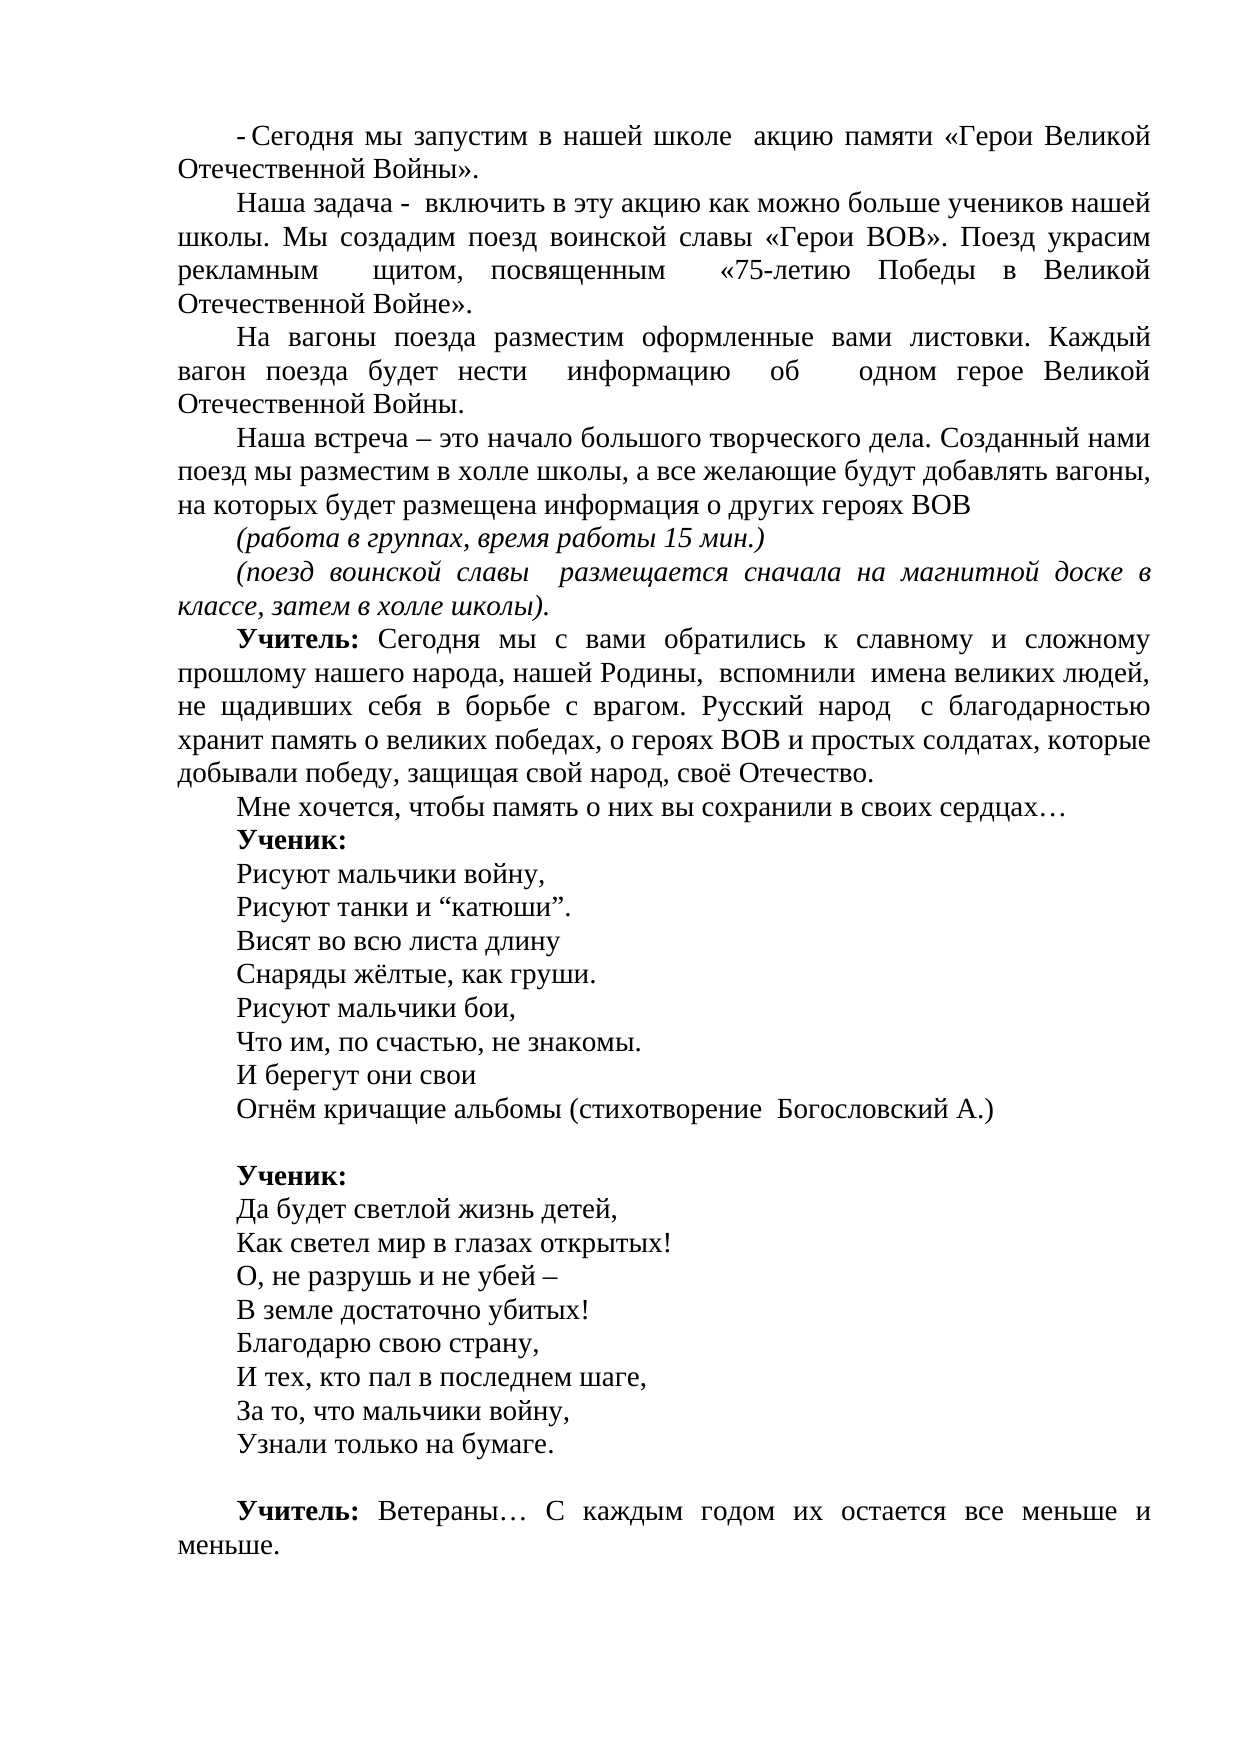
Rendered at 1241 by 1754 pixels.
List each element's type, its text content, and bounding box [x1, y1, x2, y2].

text Что им, по счастью, не знакомы. [177, 1024, 1152, 1057]
text Рисуют мальчики войну, [177, 856, 1152, 889]
text Учитель: Сегодня мы с вами обратились к славному и сложному прошлому нашего народа, нашей Родины, вспомнили имена великих людей, не щадивших себя в борьбе с врагом. Русский народ с благодарностью хранит память о великих победах, о героях ВОВ и простых солдатах, которые добывали победу, защищая свой народ, своё Отечество. [177, 621, 1152, 789]
text О, не разрушь и не убей – [177, 1258, 1152, 1292]
text (поезд воинской славы размещается сначала на магнитной доске в классе, затем в холле школы). [177, 554, 1152, 621]
text На вагоны поезда разместим оформленные вами листовки. Каждый вагон поезда будет нести информацию об одном герое Великой Отечественной Войны. [177, 319, 1152, 420]
text Благодарю свою страну, [177, 1326, 1152, 1359]
text Мне хочется, чтобы память о них вы сохранили в своих сердцах… [177, 789, 1152, 822]
text Как светел мир в глазах открытых! [177, 1225, 1152, 1258]
text Наша задача - включить в эту акцию как можно больше учеников нашей школы. Мы создадим поезд воинской славы «Герои ВОВ». Поезд украсим рекламным щитом, посвященным «75-летию Победы в Великой Отечественной Войне». [177, 185, 1152, 319]
text Рисуют танки и “катюши”. [177, 889, 1152, 923]
text Висят во всю листа длину [177, 923, 1152, 957]
text Да будет светлой жизнь детей, [177, 1191, 1152, 1225]
text И тех, кто пал в последнем шаге, [177, 1359, 1152, 1393]
text За то, что мальчики войну, [177, 1393, 1152, 1426]
text И берегут они свои [177, 1057, 1152, 1091]
text Огнём кричащие альбомы (стихотворение Богословский А.) [177, 1091, 1152, 1124]
text Рисуют мальчики бои, [177, 990, 1152, 1024]
text Узнали только на бумаге. [177, 1426, 1152, 1460]
text Ученик: [177, 822, 1152, 856]
text Учитель: Ветераны… С каждым годом их остается все меньше и меньше. [177, 1493, 1152, 1560]
text Снаряды жёлтые, как груши. [177, 957, 1152, 990]
text Наша встреча – это начало большого творческого дела. Созданный нами поезд мы разместим в холле школы, а все желающие будут добавлять вагоны, на которых будет размещена информация о других героях ВОВ [177, 420, 1152, 521]
text - Сегодня мы запустим в нашей школе акцию памяти «Герои Великой Отечественной Войны». [177, 118, 1152, 185]
text В земле достаточно убитых! [177, 1292, 1152, 1326]
text Ученик: [177, 1158, 1152, 1191]
text (работа в группах, время работы 15 мин.) [177, 521, 1152, 554]
